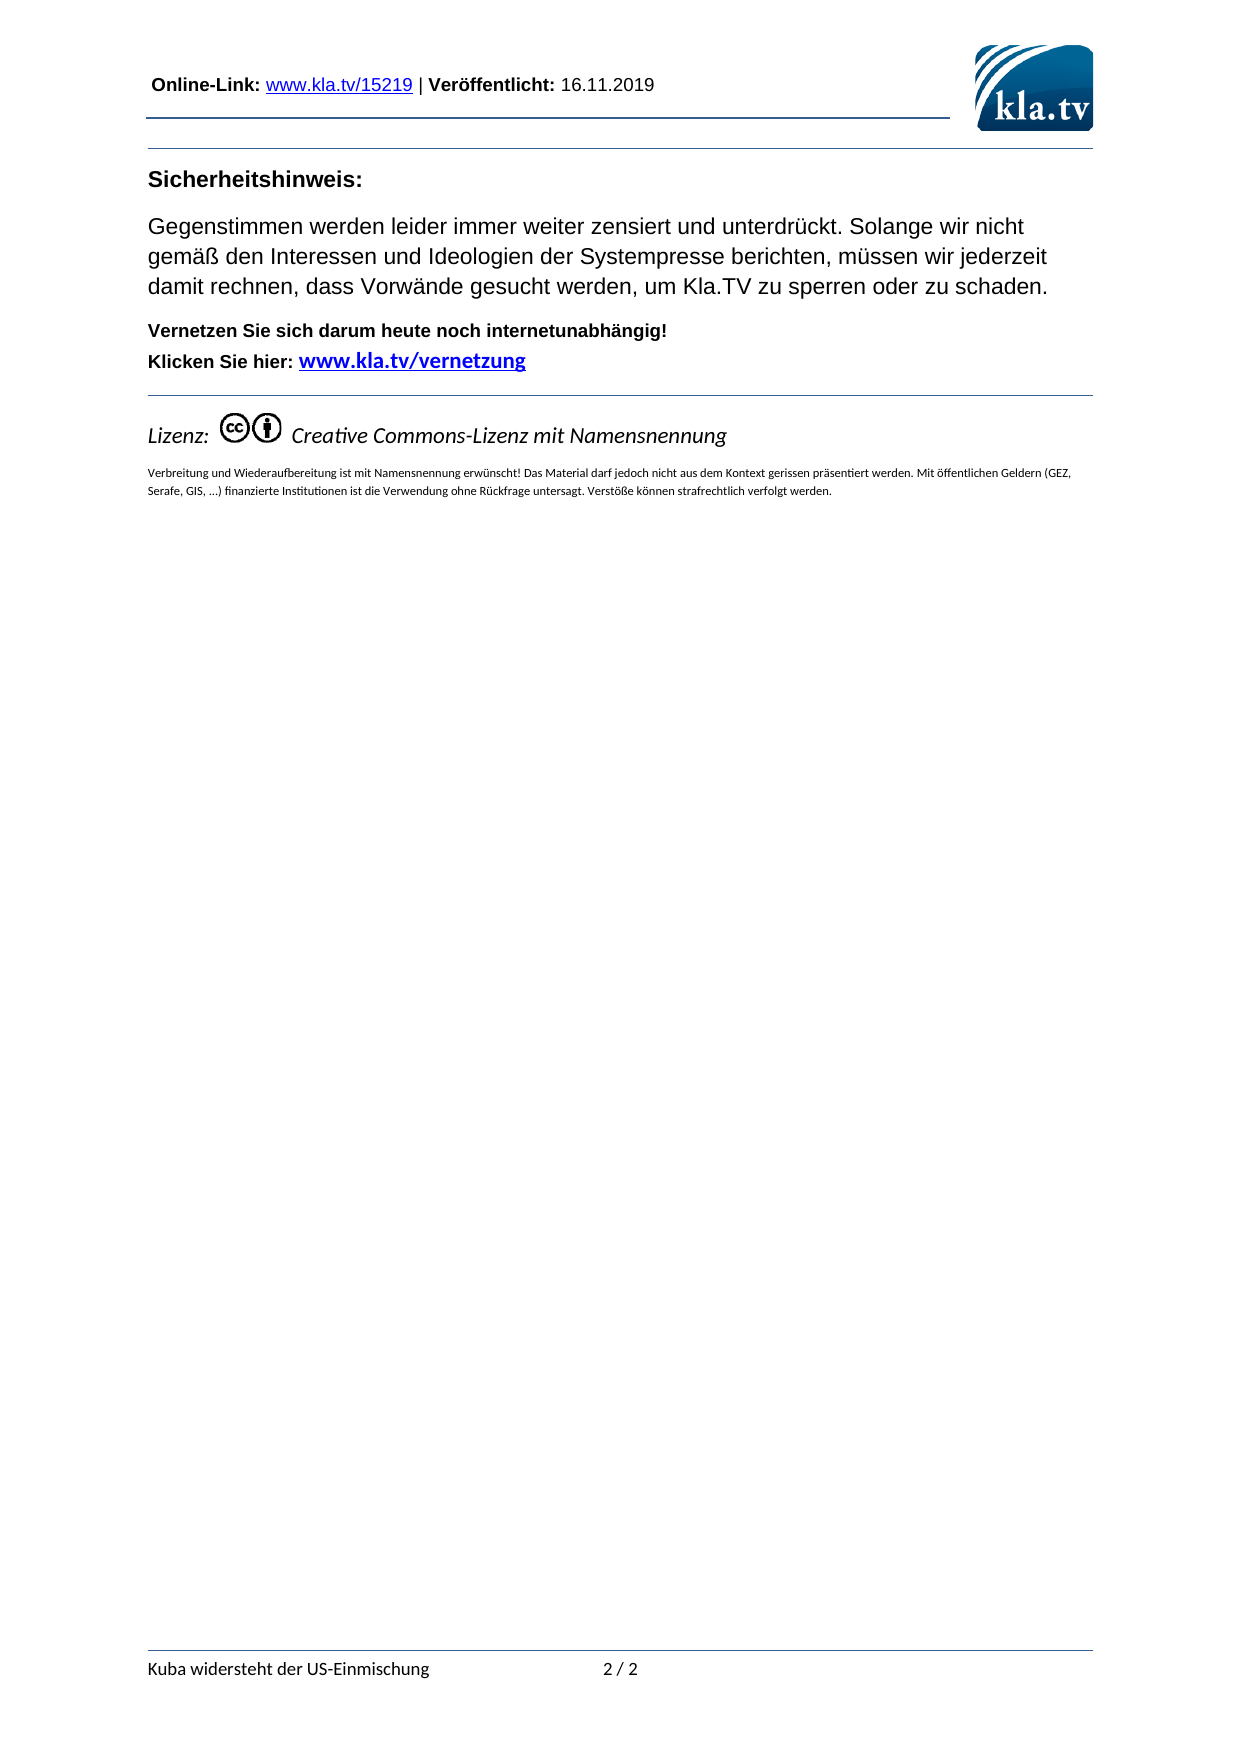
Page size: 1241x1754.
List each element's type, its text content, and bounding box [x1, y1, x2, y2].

text Vernetzen Sie sich darum heute noch internetunabhängig! Klicken Sie hier: www.kla.tv/vernetzung [148, 320, 1093, 374]
text Sicherheitshinweis: [148, 149, 1093, 192]
text Verbreitung und Wiederaufbereitung ist mit Namensnennung erwünscht! Das Material darf jedoch nicht aus dem Kontext gerissen präsentiert werden. Mit öffentlichen Geldern (GEZ, Serafe, GIS, ...) finanzierte Institutionen ist die Verwendung ohne Rückfrage untersagt. Verstöße können strafrechtlich verfolgt werden. [148, 465, 1093, 498]
text Gegenstimmen werden leider immer weiter zensiert und unterdrückt. Solange wir nicht gemäß den Interessen und Ideologien der Systempresse berichten, müssen wir jederzeit damit rechnen, dass Vorwände gesucht werden, um Kla.TV zu sperren oder zu schaden. [148, 213, 1093, 299]
text Lizenz: Creative Commons-Lizenz mit Namensnennung [148, 396, 1093, 449]
